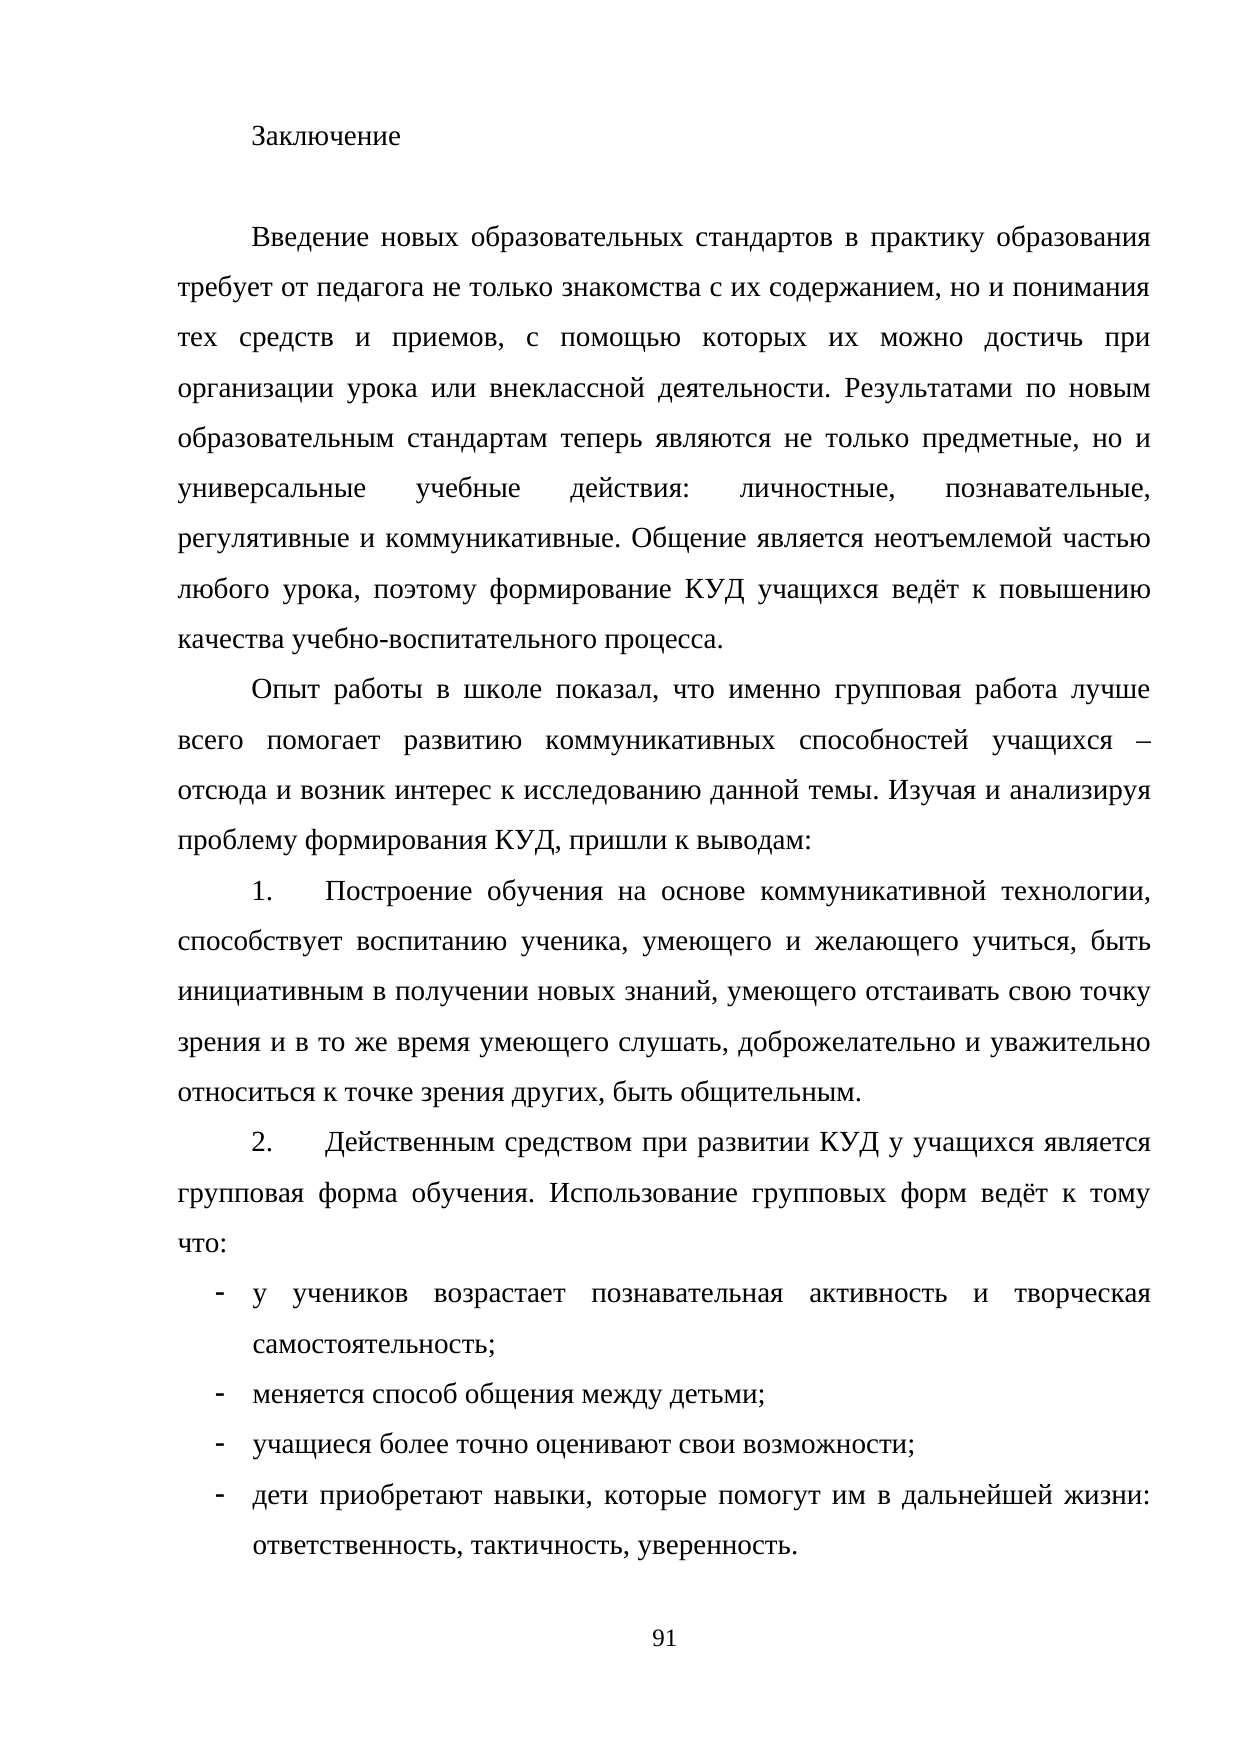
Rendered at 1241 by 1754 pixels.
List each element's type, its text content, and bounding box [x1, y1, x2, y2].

list у учеников возрастает познавательная активность и творческая самостоятельность; [215, 1275, 1152, 1359]
list Построение обучения на основе коммуникативной технологии, способствует воспитанию ученика, умеющего и желающего учиться, быть инициативным в получении новых знаний, умеющего отстаивать свою точку зрения и в то же время умеющего слушать, доброжелательно и уважительно относиться к точке зрения других, быть общительным. [177, 873, 1152, 1108]
text Введение новых образовательных стандартов в практику образования требует от педагога не только знакомства с их содержанием, но и понимания тех средств и приемов, с помощью которых их можно достичь при организации урока или внеклассной деятельности. Результатами по новым образовательным стандартам теперь являются не только предметные, но и универсальные учебные действия: личностные, познавательные, регулятивные и коммуникативные. Общение является неотъемлемой частью любого урока, поэтому формирование КУД учащихся ведёт к повышению качества учебно-воспитательного процесса. [177, 219, 1152, 655]
text Заключение [177, 118, 1152, 152]
list Действенным средством при развитии КУД у учащихся является групповая форма обучения. Использование групповых форм ведёт к тому что: [177, 1124, 1152, 1258]
list учащиеся более точно оценивают свои возможности; [215, 1426, 1152, 1460]
list меняется способ общения между детьми; [215, 1376, 1152, 1410]
text Опыт работы в школе показал, что именно групповая работа лучше всего помогает развитию коммуникативных способностей учащихся – отсюда и возник интерес к исследованию данной темы. Изучая и анализируя проблему формирования КУД, пришли к выводам: [177, 672, 1152, 856]
list дети приобретают навыки, которые помогут им в дальнейшей жизни: ответственность, тактичность, уверенность. [215, 1477, 1152, 1561]
